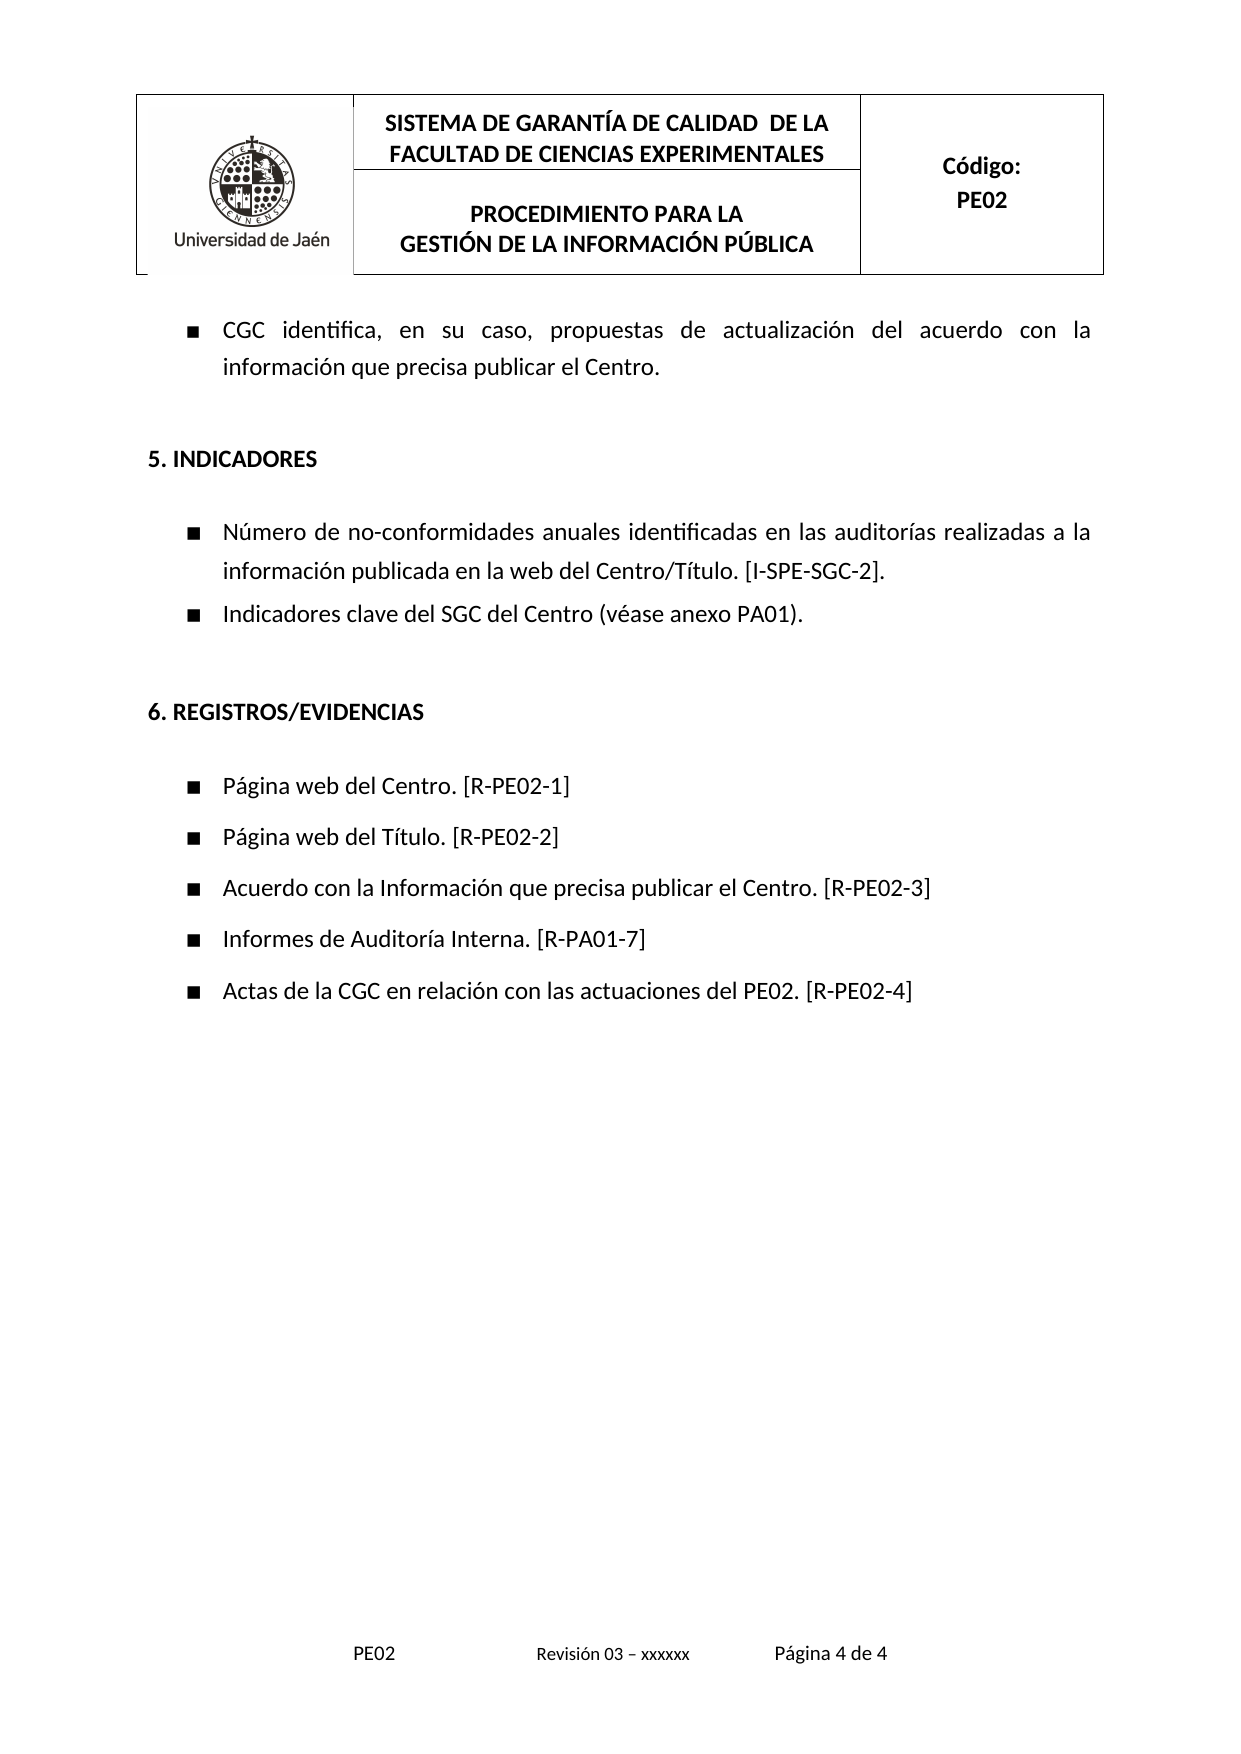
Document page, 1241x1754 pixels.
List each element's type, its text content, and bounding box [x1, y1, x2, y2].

text 5. INDICADORES [148, 443, 1092, 473]
list Informes de Auditoría Interna. [R-PA01-7] [185, 911, 1092, 962]
list Número de no-conformidades anuales identificadas en las auditorías realizadas a la información publicada en la web del Centro/Título. [I-SPE-SGC-2]. [185, 504, 1092, 586]
list Acuerdo con la Información que precisa publicar el Centro. [R-PE02-3] [185, 859, 1092, 911]
list Página web del Centro. [R-PE02-1] [185, 757, 1092, 808]
list CGC identifica, en su caso, propuestas de actualización del acuerdo con la información que precisa publicar el Centro. [185, 304, 1092, 382]
list Página web del Título. [R-PE02-2] [185, 808, 1092, 859]
picture [147, 107, 354, 275]
list Indicadores clave del SGC del Centro (véase anexo PA01). [185, 586, 1092, 637]
list Actas de la CGC en relación con las actuaciones del PE02. [R-PE02-4] [185, 962, 1092, 1013]
text 6. REGISTROS/EVIDENCIAS [148, 696, 1092, 727]
